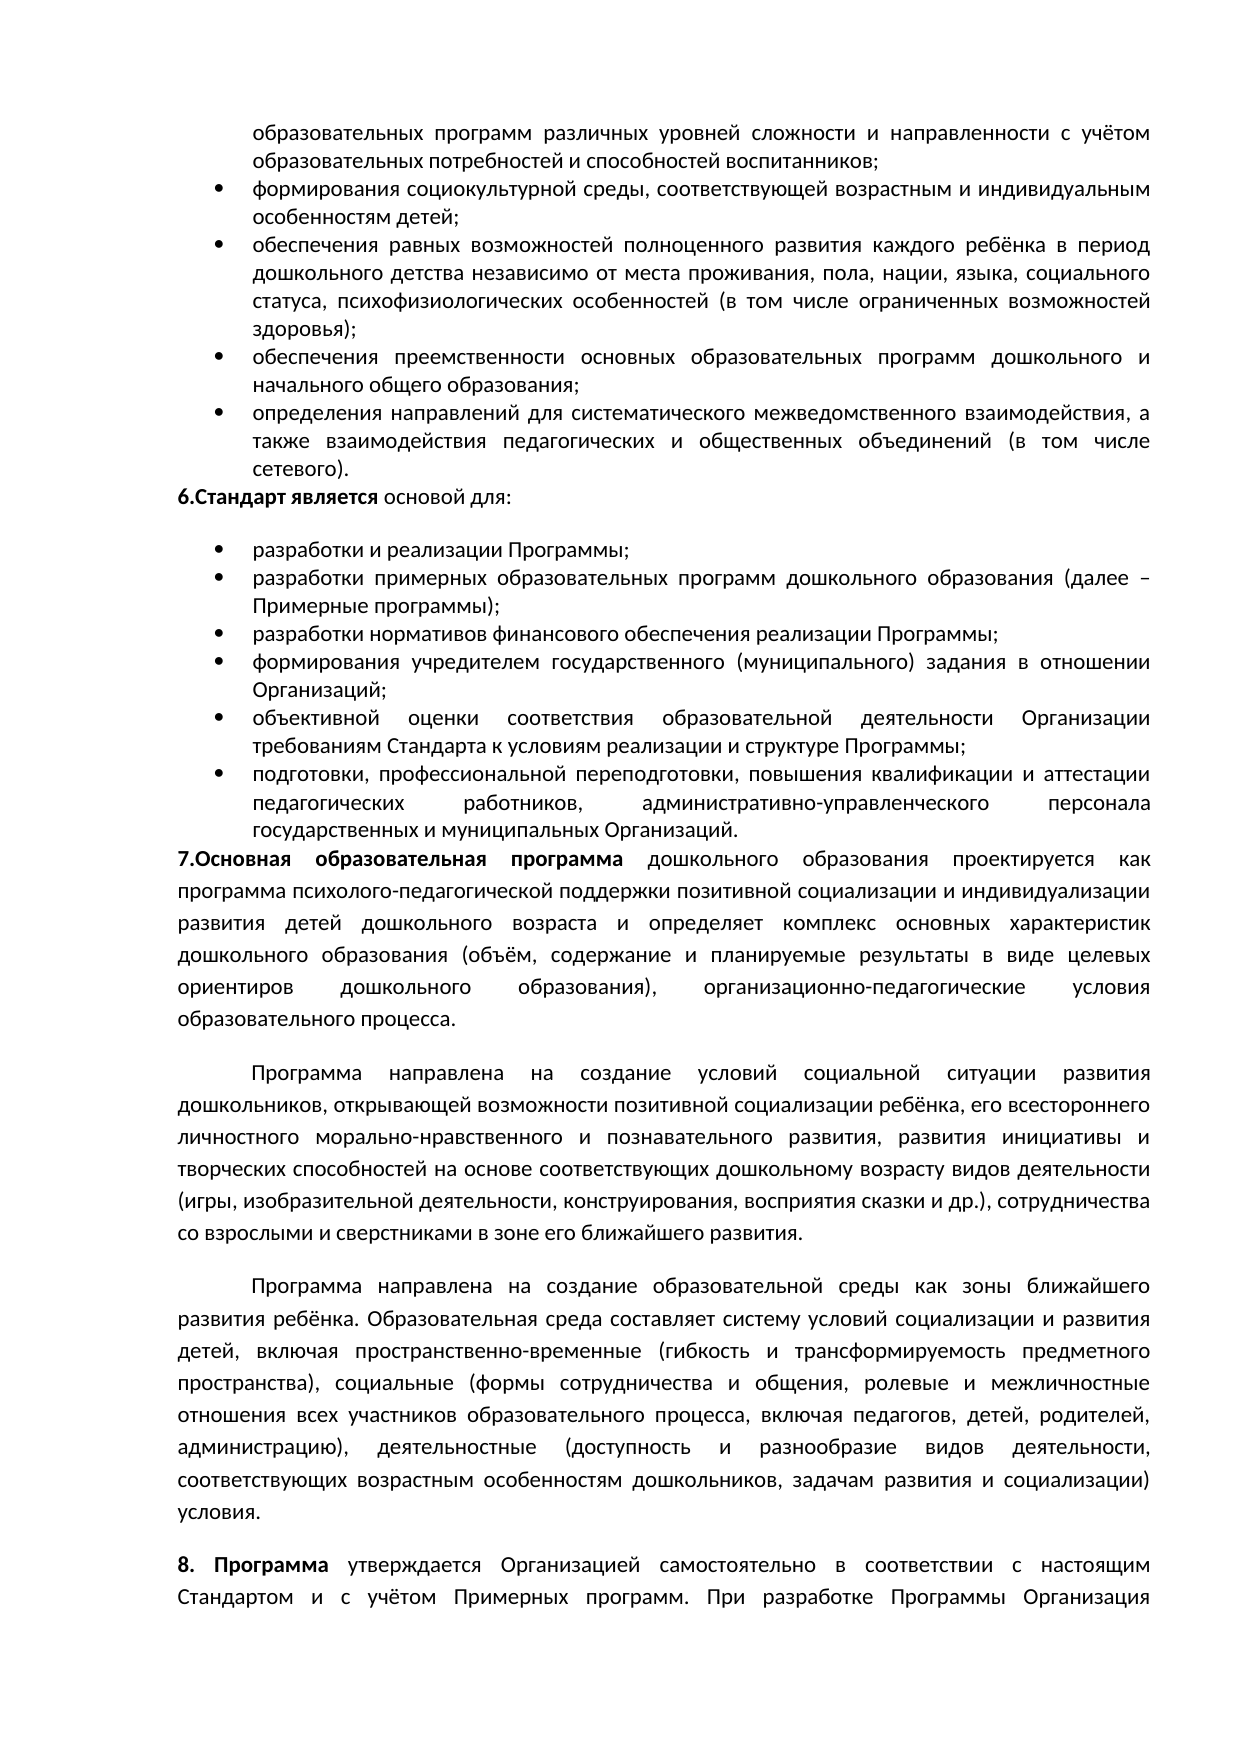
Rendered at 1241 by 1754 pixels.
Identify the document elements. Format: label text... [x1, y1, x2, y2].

list формирования учредителем государственного (муниципального) задания в отношении Организаций; [215, 647, 1152, 703]
text Программа направлена на создание условий социальной ситуации развития дошкольников, открывающей возможности позитивной социализации ребёнка, его всестороннего личностного морально-нравственного и познавательного развития, развития инициативы и творческих способностей на основе соответствующих дошкольному возрасту видов деятельности (игры, изобразительной деятельности, конструирования, восприятия сказки и др.), сотрудничества со взрослыми и сверстниками в зоне его ближайшего развития. [177, 1058, 1152, 1247]
text Программа направлена на создание образовательной среды как зоны ближайшего развития ребёнка. Образовательная среда составляет систему условий социализации и развития детей, включая пространственно-временные (гибкость и трансформируемость предметного пространства), социальные (формы сотрудничества и общения, ролевые и межличностные отношения всех участников образовательного процесса, включая педагогов, детей, родителей, администрацию), деятельностные (доступность и разнообразие видов деятельности, соответствующих возрастным особенностям дошкольников, задачам развития и социализации) условия. [177, 1272, 1152, 1525]
list объективной оценки соответствия образовательной деятельности Организации требованиям Стандарта к условиям реализации и структуре Программы; [215, 703, 1152, 759]
list подготовки, профессиональной переподготовки, повышения квалификации и аттестации педагогических работников, административно-управленческого персонала государственных и муниципальных Организаций. [215, 759, 1152, 844]
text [177, 1550, 1152, 1610]
text 7.Основная образовательная программа дошкольного образования проектируется как программа психолого-педагогической поддержки позитивной социализации и индивидуализации развития детей дошкольного возраста и определяет комплекс основных характеристик дошкольного образования (объём, содержание и планируемые результаты в виде целевых ориентиров дошкольного образования), организационно-педагогические условия образовательного процесса. [177, 844, 1152, 1033]
list разработки нормативов финансового обеспечения реализации Программы; [215, 619, 1152, 647]
list формирования социокультурной среды, соответствующей возрастным и индивидуальным особенностям детей; [215, 174, 1152, 230]
list обеспечения преемственности основных образовательных программ дошкольного и начального общего образования; [215, 342, 1152, 398]
list разработки и реализации Программы; [215, 535, 1152, 563]
list определения направлений для систематического межведомственного взаимодействия, а также взаимодействия педагогических и общественных объединений (в том числе сетевого). [215, 398, 1152, 482]
text 6.Стандарт является основой для: [177, 482, 1152, 510]
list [215, 118, 1152, 174]
list разработки примерных образовательных программ дошкольного образования (далее – Примерные программы); [215, 563, 1152, 619]
list обеспечения равных возможностей полноценного развития каждого ребёнка в период дошкольного детства независимо от места проживания, пола, нации, языка, социального статуса, психофизиологических особенностей (в том числе ограниченных возможностей здоровья); [215, 230, 1152, 342]
